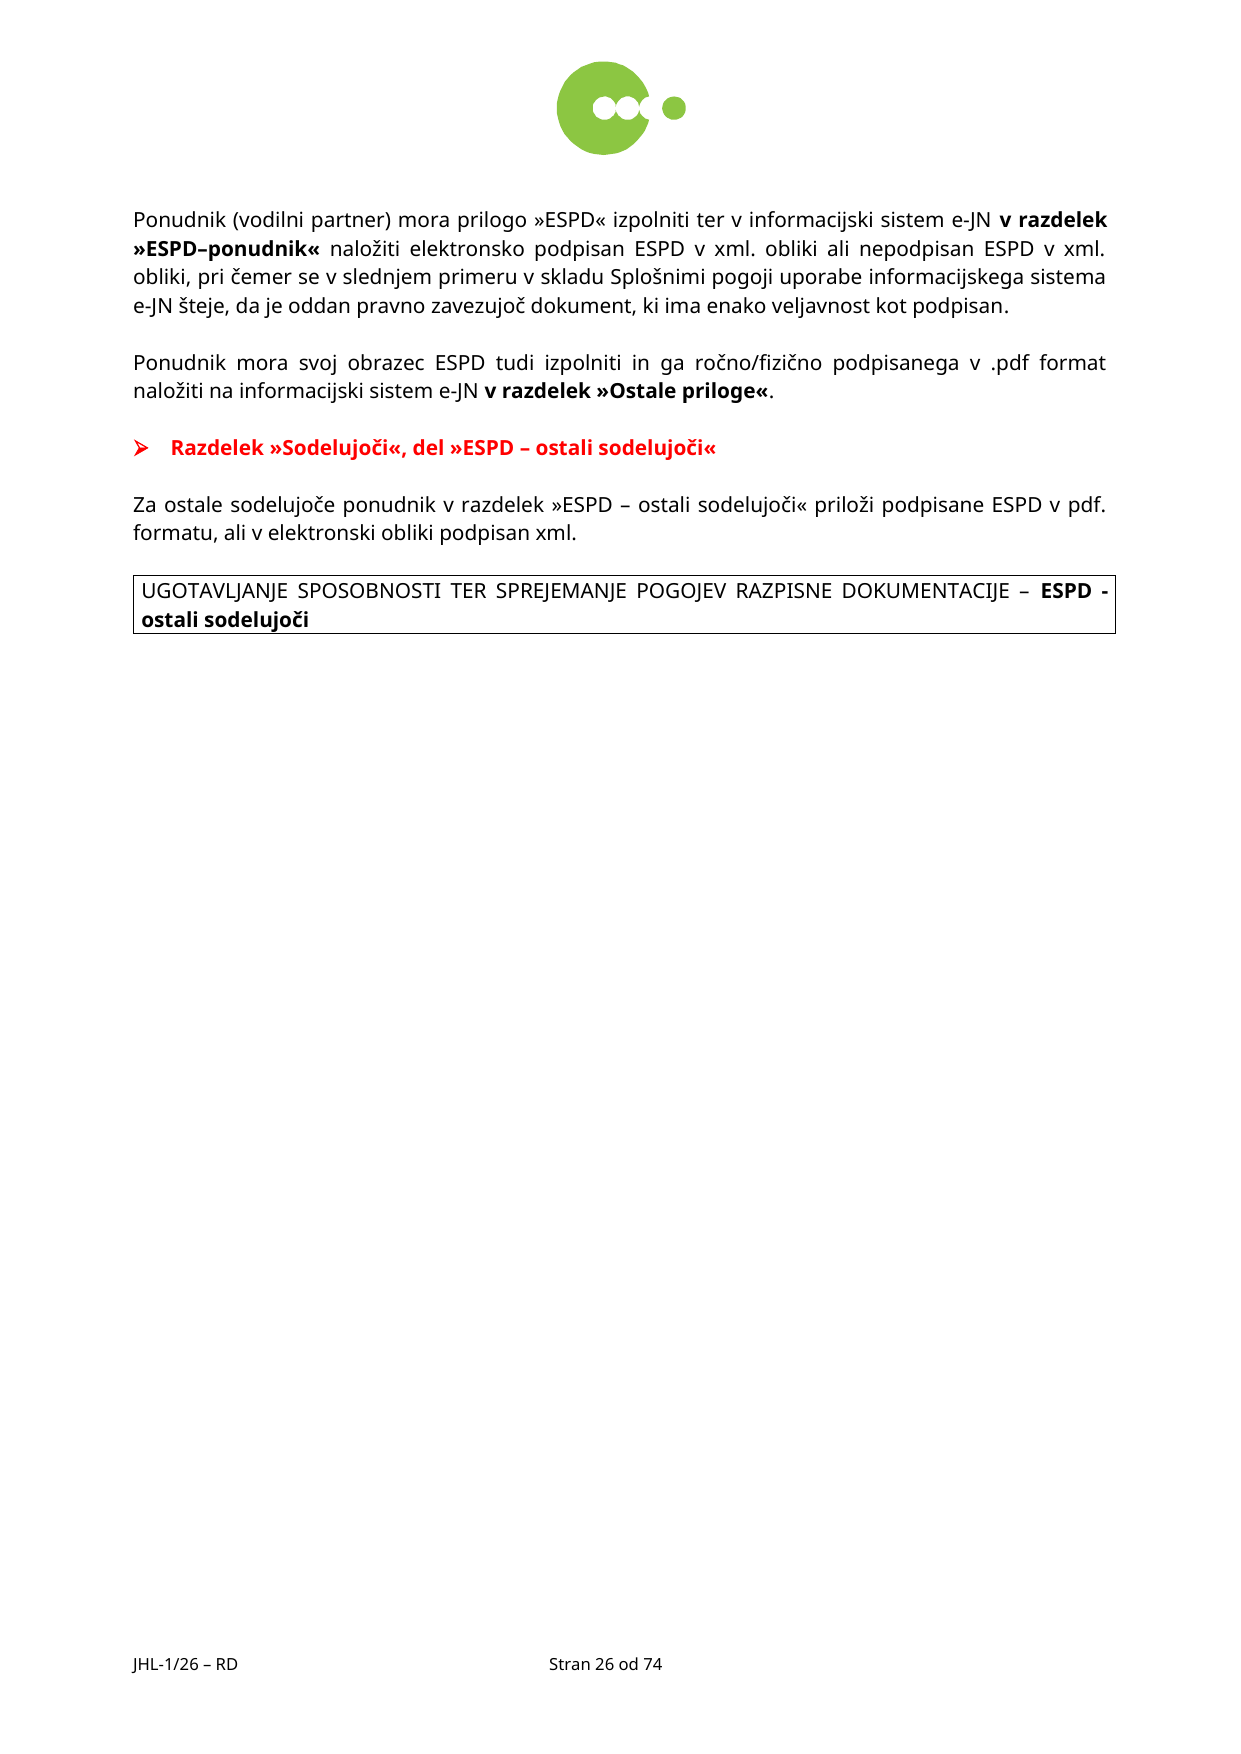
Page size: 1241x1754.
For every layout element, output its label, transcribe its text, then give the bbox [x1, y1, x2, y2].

text Ponudnik mora svoj obrazec ESPD tudi izpolniti in ga ročno/fizično podpisanega v .pdf format naložiti na informacijski sistem e-JN v razdelek »Ostale priloge«. [133, 348, 1107, 405]
list Razdelek »Sodelujoči«, del »ESPD – ostali sodelujoči« [133, 433, 1107, 462]
table_header UGOTAVLJANJE SPOSOBNOSTI TER SPREJEMANJE POGOJEV RAZPISNE DOKUMENTACIJE – ESPD - ostali sodelujoči [134, 576, 1115, 633]
text Za ostale sodelujoče ponudnik v razdelek »ESPD – ostali sodelujoči« priloži podpisane ESPD v pdf. formatu, ali v elektronski obliki podpisan xml. [133, 490, 1107, 547]
text Ponudnik (vodilni partner) mora prilogo »ESPD« izpolniti ter v informacijski sistem e-JN v razdelek »ESPD–ponudnik« naložiti elektronsko podpisan ESPD v xml. obliki ali nepodpisan ESPD v xml. obliki, pri čemer se v slednjem primeru v skladu Splošnimi pogoji uporabe informacijskega sistema e-JN šteje, da je oddan pravno zavezujoč dokument, ki ima enako veljavnost kot podpisan. [133, 206, 1107, 319]
